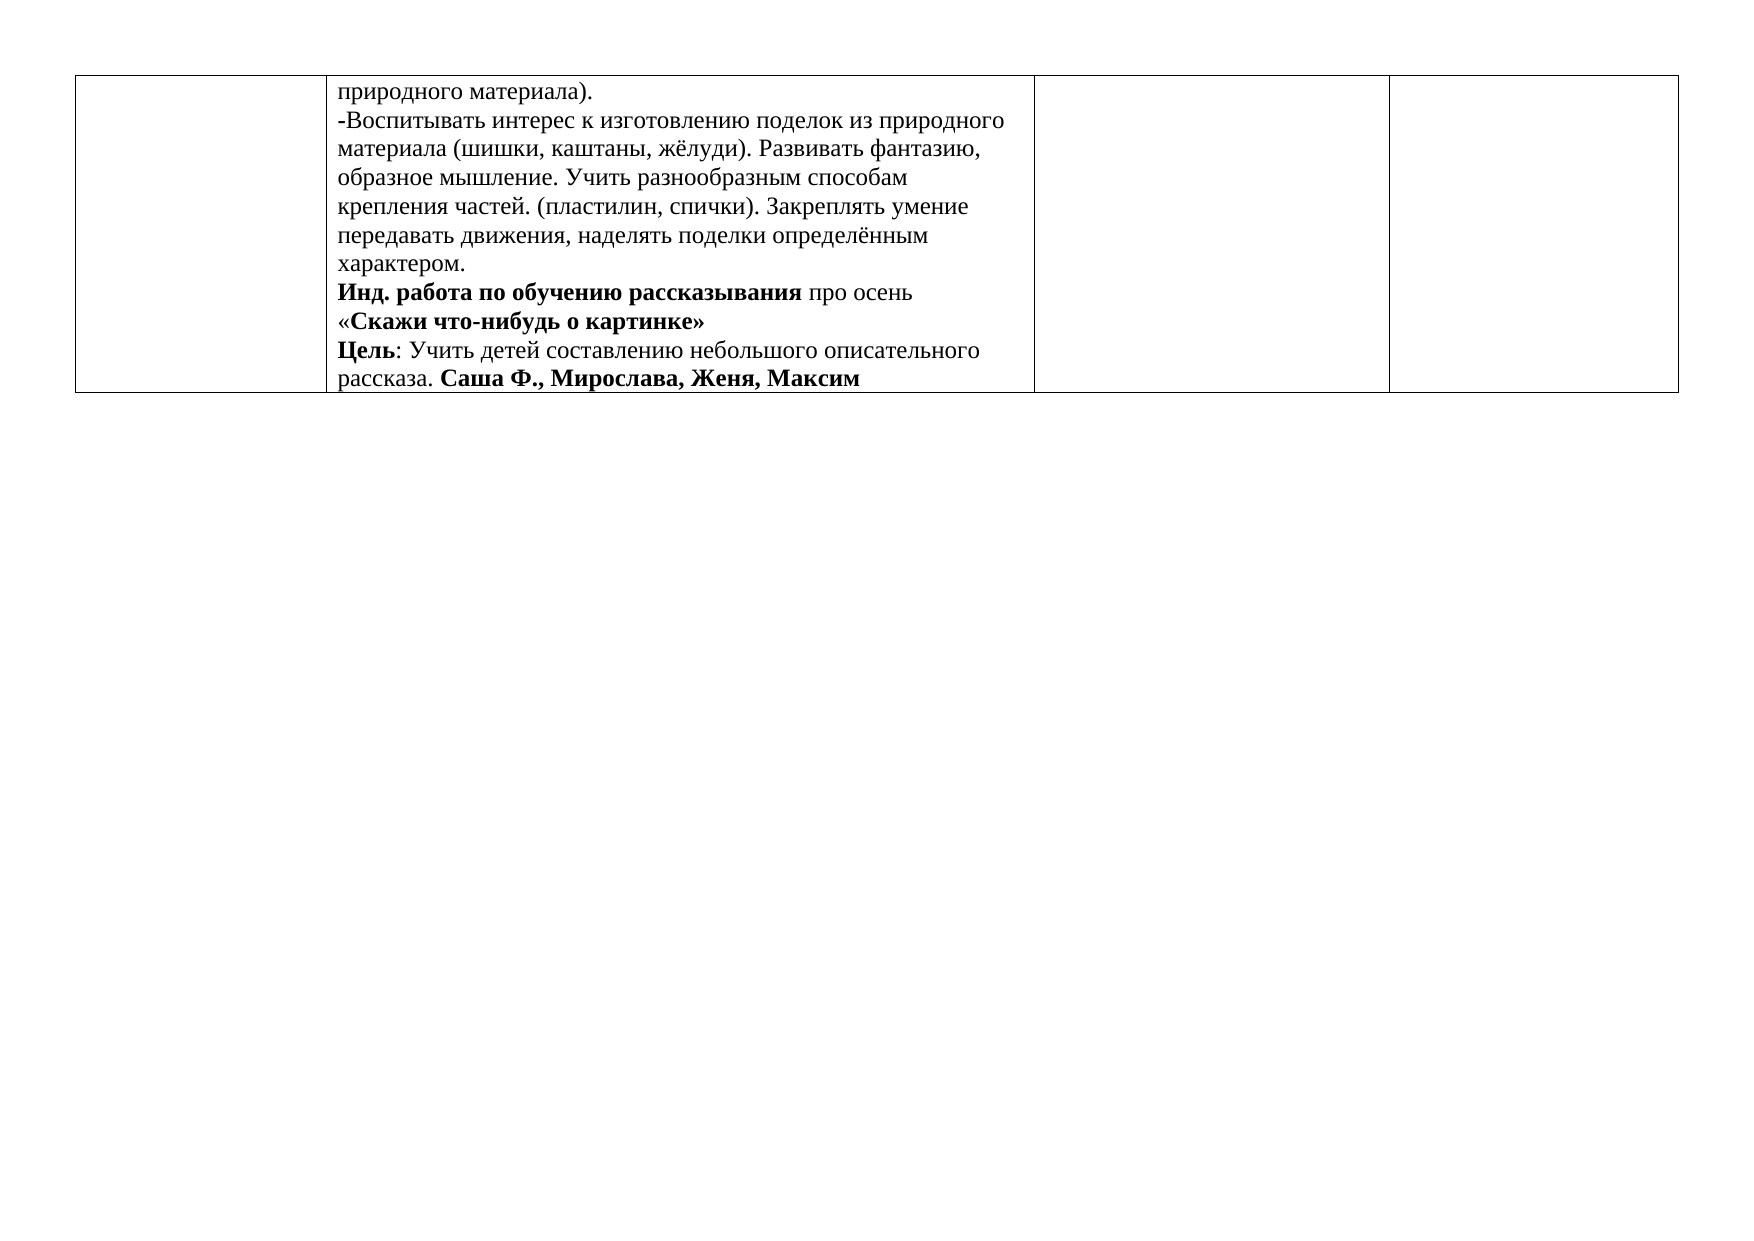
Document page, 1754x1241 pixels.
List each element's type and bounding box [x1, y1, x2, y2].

table_cell [76, 76, 326, 392]
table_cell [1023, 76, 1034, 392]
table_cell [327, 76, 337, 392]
